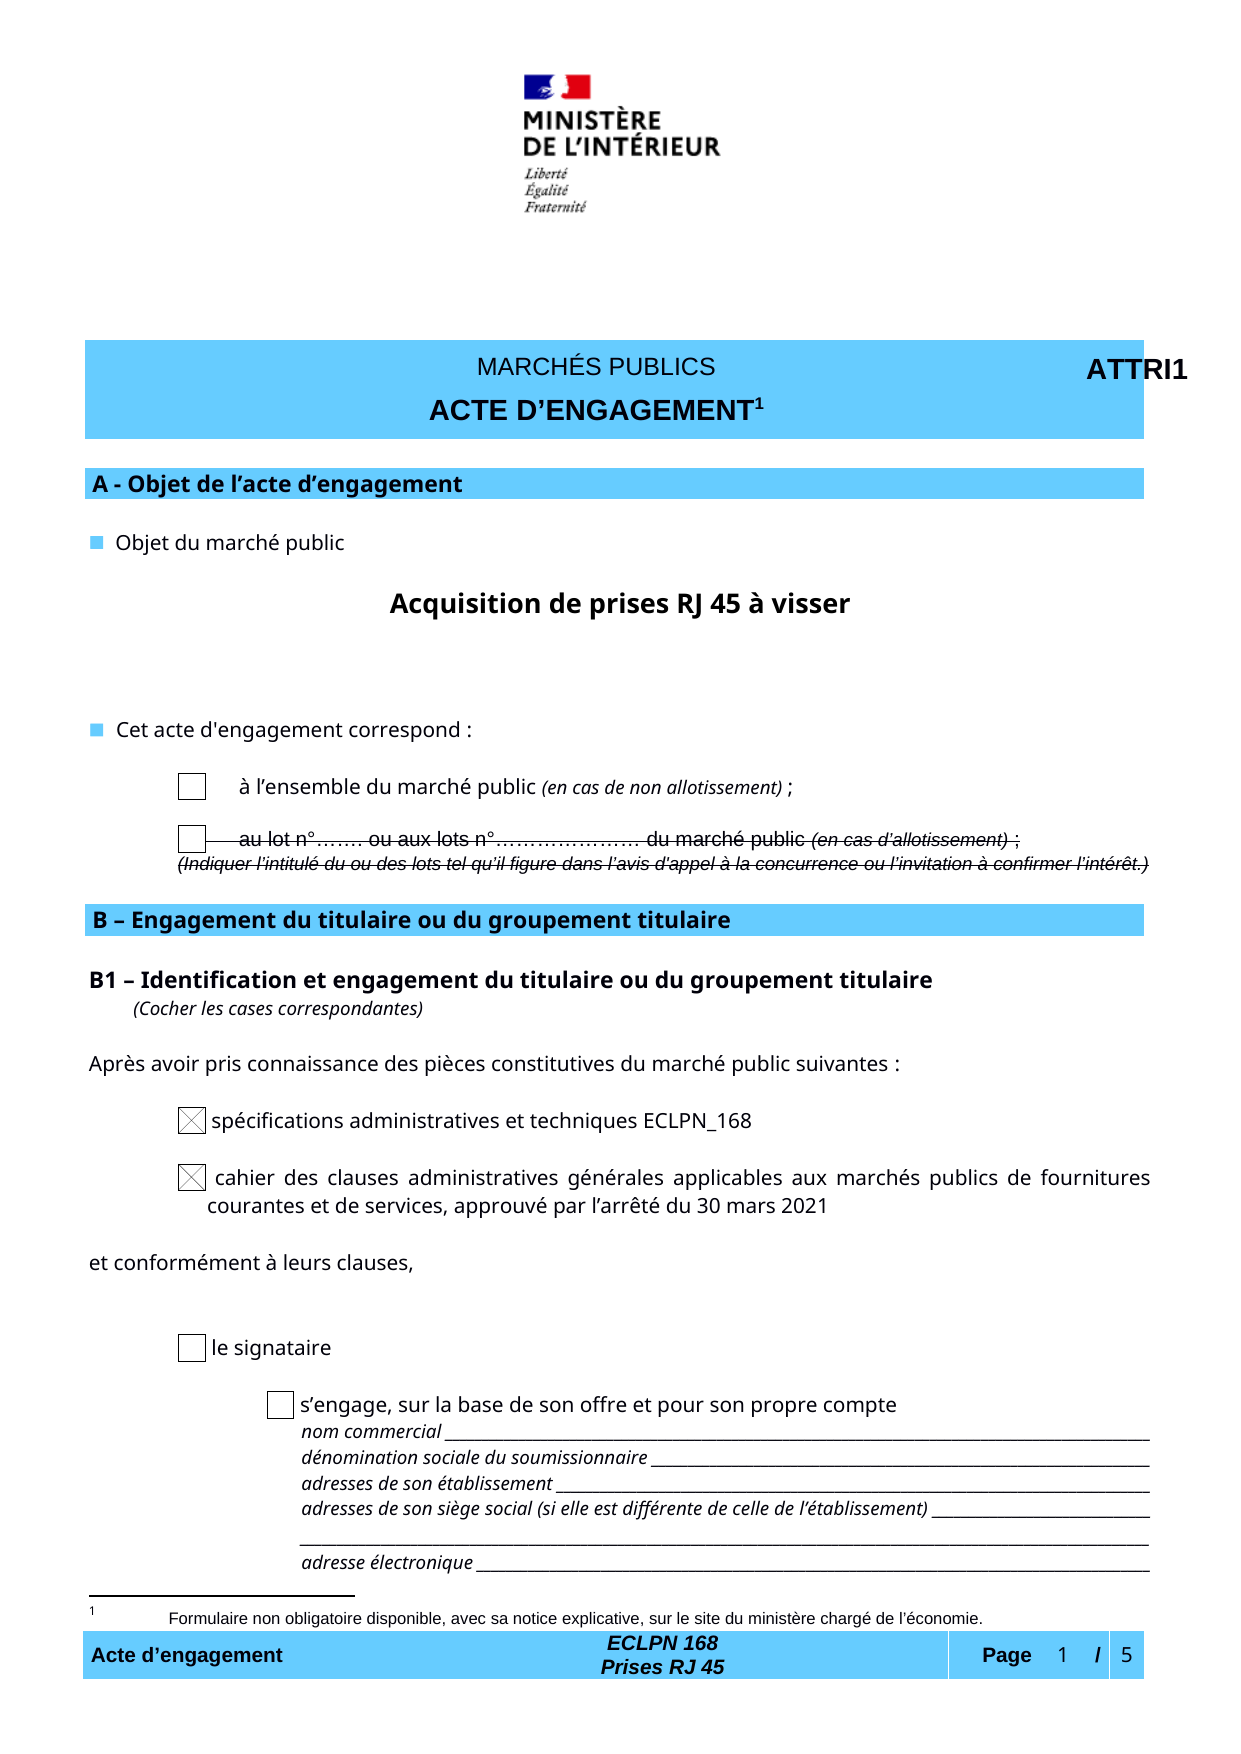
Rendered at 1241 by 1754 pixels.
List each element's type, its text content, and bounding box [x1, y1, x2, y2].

text B1 – Identification et engagement du titulaire ou du groupement titulaire [89, 964, 1152, 995]
text (Cocher les cases correspondantes) [89, 995, 1152, 1021]
text Cet acte d'engagement correspond : [89, 715, 1152, 744]
text cahier des clauses administratives générales applicables aux marchés publics de fournitures courantes et de services, approuvé par l’arrêté du 30 mars 2021 [177, 1163, 1152, 1220]
text nom commercial [301, 1419, 1152, 1444]
text Acquisition de prises RJ 45 à visser [89, 584, 1152, 621]
text adresse électronique [301, 1549, 1152, 1575]
text (Indiquer l’intitulé du ou des lots tel qu’il figure dans l’avis d'appel à la concurrence ou l’invitation à confirmer l’intérêt.) [177, 853, 1152, 874]
text dénomination sociale du soumissionnaire [301, 1444, 1152, 1470]
text Objet du marché public [89, 528, 1152, 556]
picture [476, 59, 756, 214]
text le signataire [177, 1333, 1152, 1362]
table_header [85, 340, 122, 439]
table_header [72, 47, 1159, 254]
text et conformément à leurs clauses, [89, 1248, 1152, 1277]
text au lot n°……. ou aux lots n°………………… du marché public (en cas d’allotissement) ; [177, 824, 1152, 853]
text spécifications administratives et techniques ECLPN_168 [177, 1106, 1152, 1134]
table_header B – Engagement du titulaire ou du groupement titulaire [85, 904, 1144, 936]
text Après avoir pris connaissance des pièces constitutives du marché public suivantes : [89, 1049, 1152, 1078]
text s’engage, sur la base de son offre et pour son propre compte [266, 1390, 1152, 1419]
table_header A - Objet de l’acte d’engagement [85, 468, 1144, 499]
text adresses de son établissement [301, 1470, 1152, 1495]
text à l’ensemble du marché public (en cas de non allotissement) ; [177, 772, 1152, 801]
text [301, 1495, 1152, 1521]
